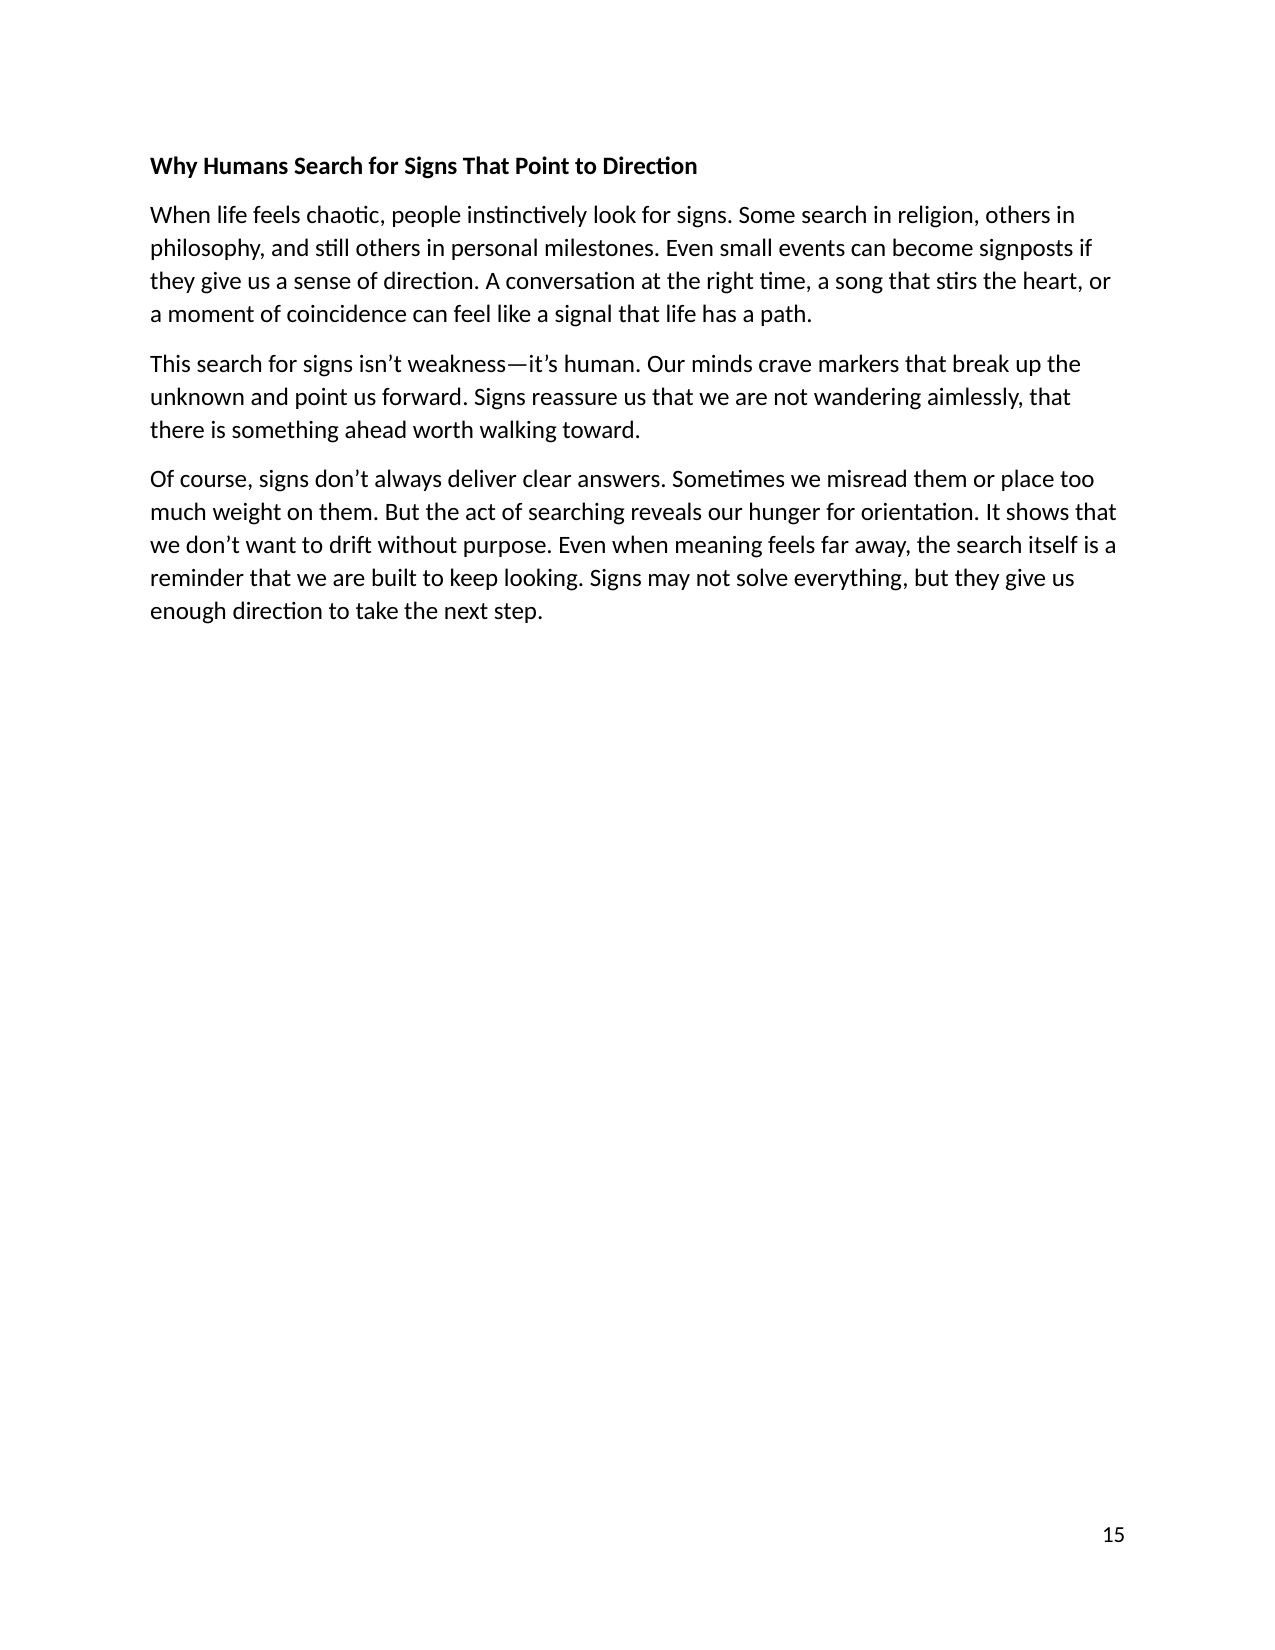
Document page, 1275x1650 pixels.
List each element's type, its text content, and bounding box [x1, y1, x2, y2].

text Of course, signs don’t always deliver clear answers. Sometimes we misread them or place too much weight on them. But the act of searching reveals our hunger for orientation. It shows that we don’t want to drift without purpose. Even when meaning feels far away, the search itself is a reminder that we are built to keep looking. Signs may not solve everything, but they give us enough direction to take the next step. [150, 463, 1125, 626]
text Why Humans Search for Signs That Point to Direction [150, 150, 1125, 181]
text When life feels chaotic, people instinctively look for signs. Some search in religion, others in philosophy, and still others in personal milestones. Even small events can become signposts if they give us a sense of direction. A conversation at the right time, a song that stirs the heart, or a moment of coincidence can feel like a signal that life has a path. [150, 199, 1125, 329]
text This search for signs isn’t weakness—it’s human. Our minds crave markers that break up the unknown and point us forward. Signs reassure us that we are not wandering aimlessly, that there is something ahead worth walking toward. [150, 348, 1125, 444]
